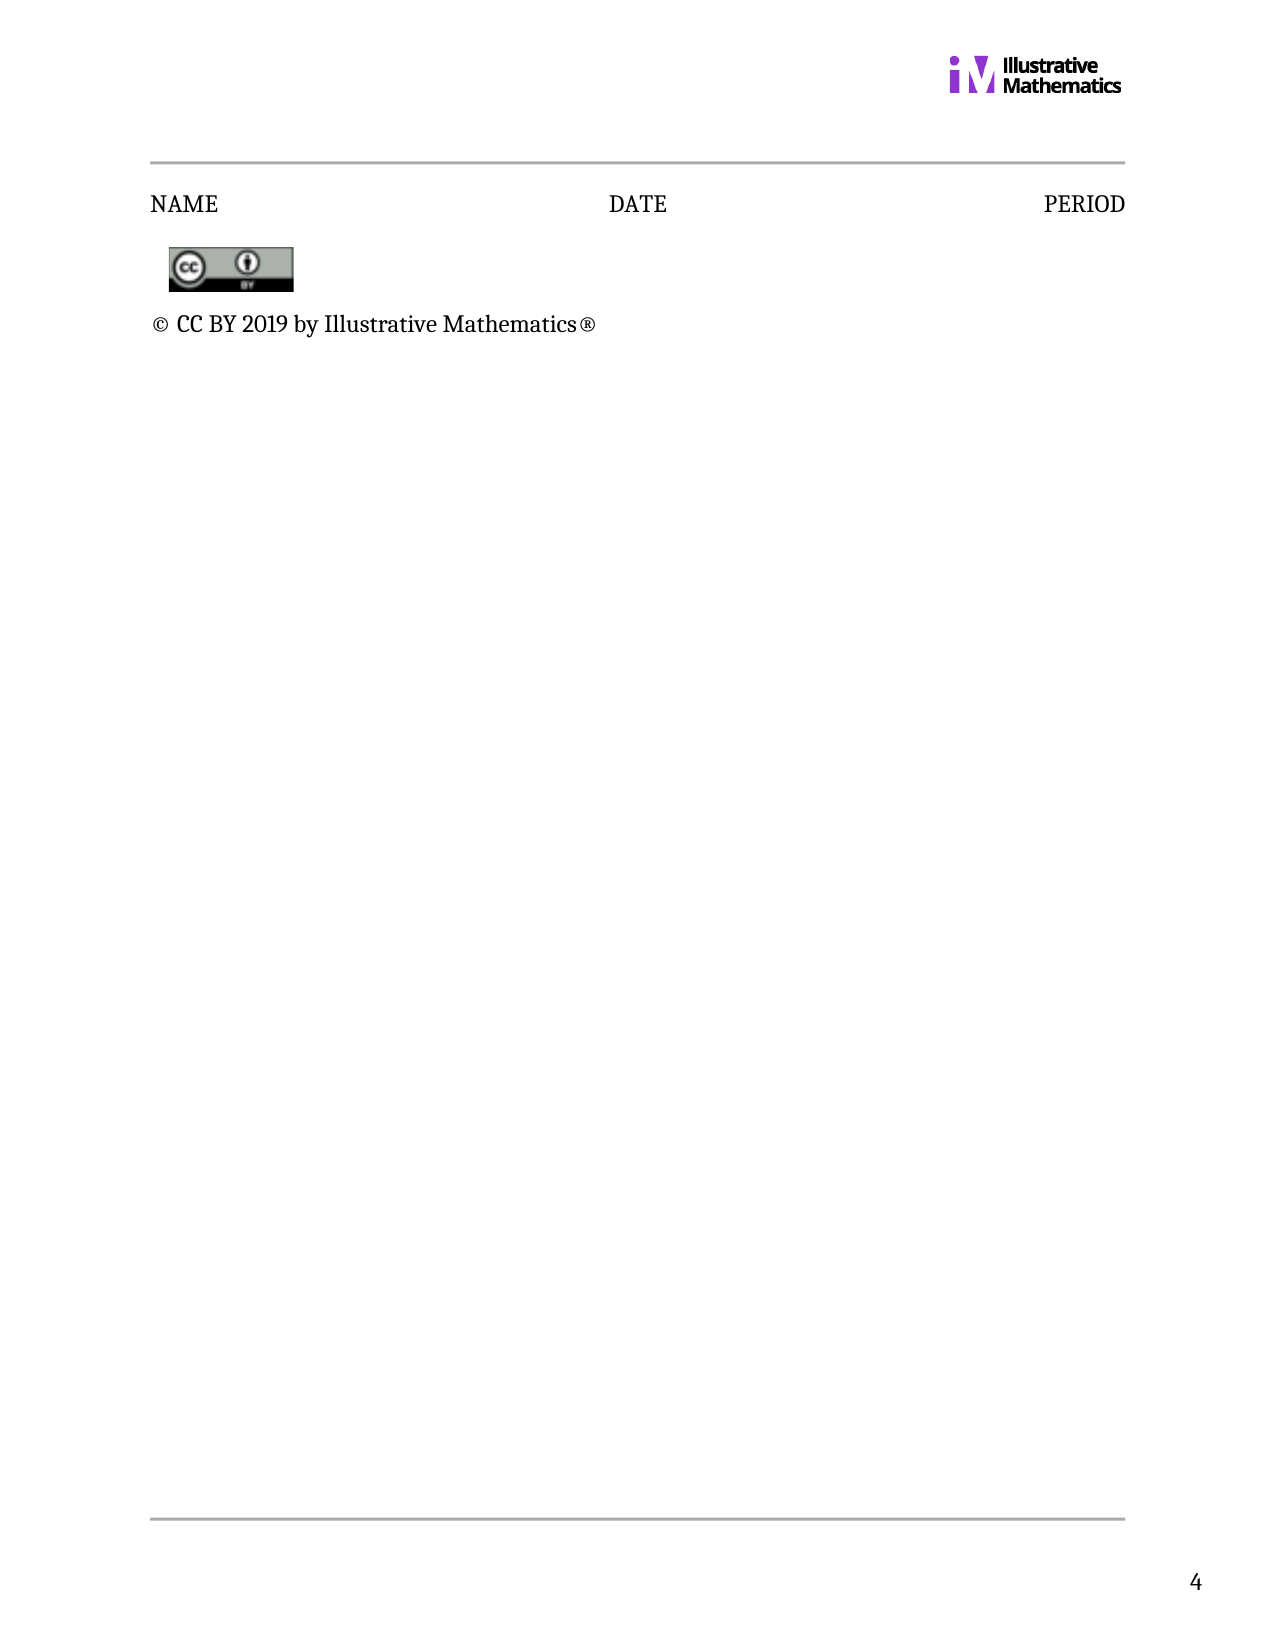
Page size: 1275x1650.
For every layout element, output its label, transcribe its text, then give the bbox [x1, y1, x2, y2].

picture [949, 55, 1121, 93]
text © CC BY 2019 by Illustrative Mathematics® [150, 310, 1125, 339]
picture [168, 247, 294, 292]
